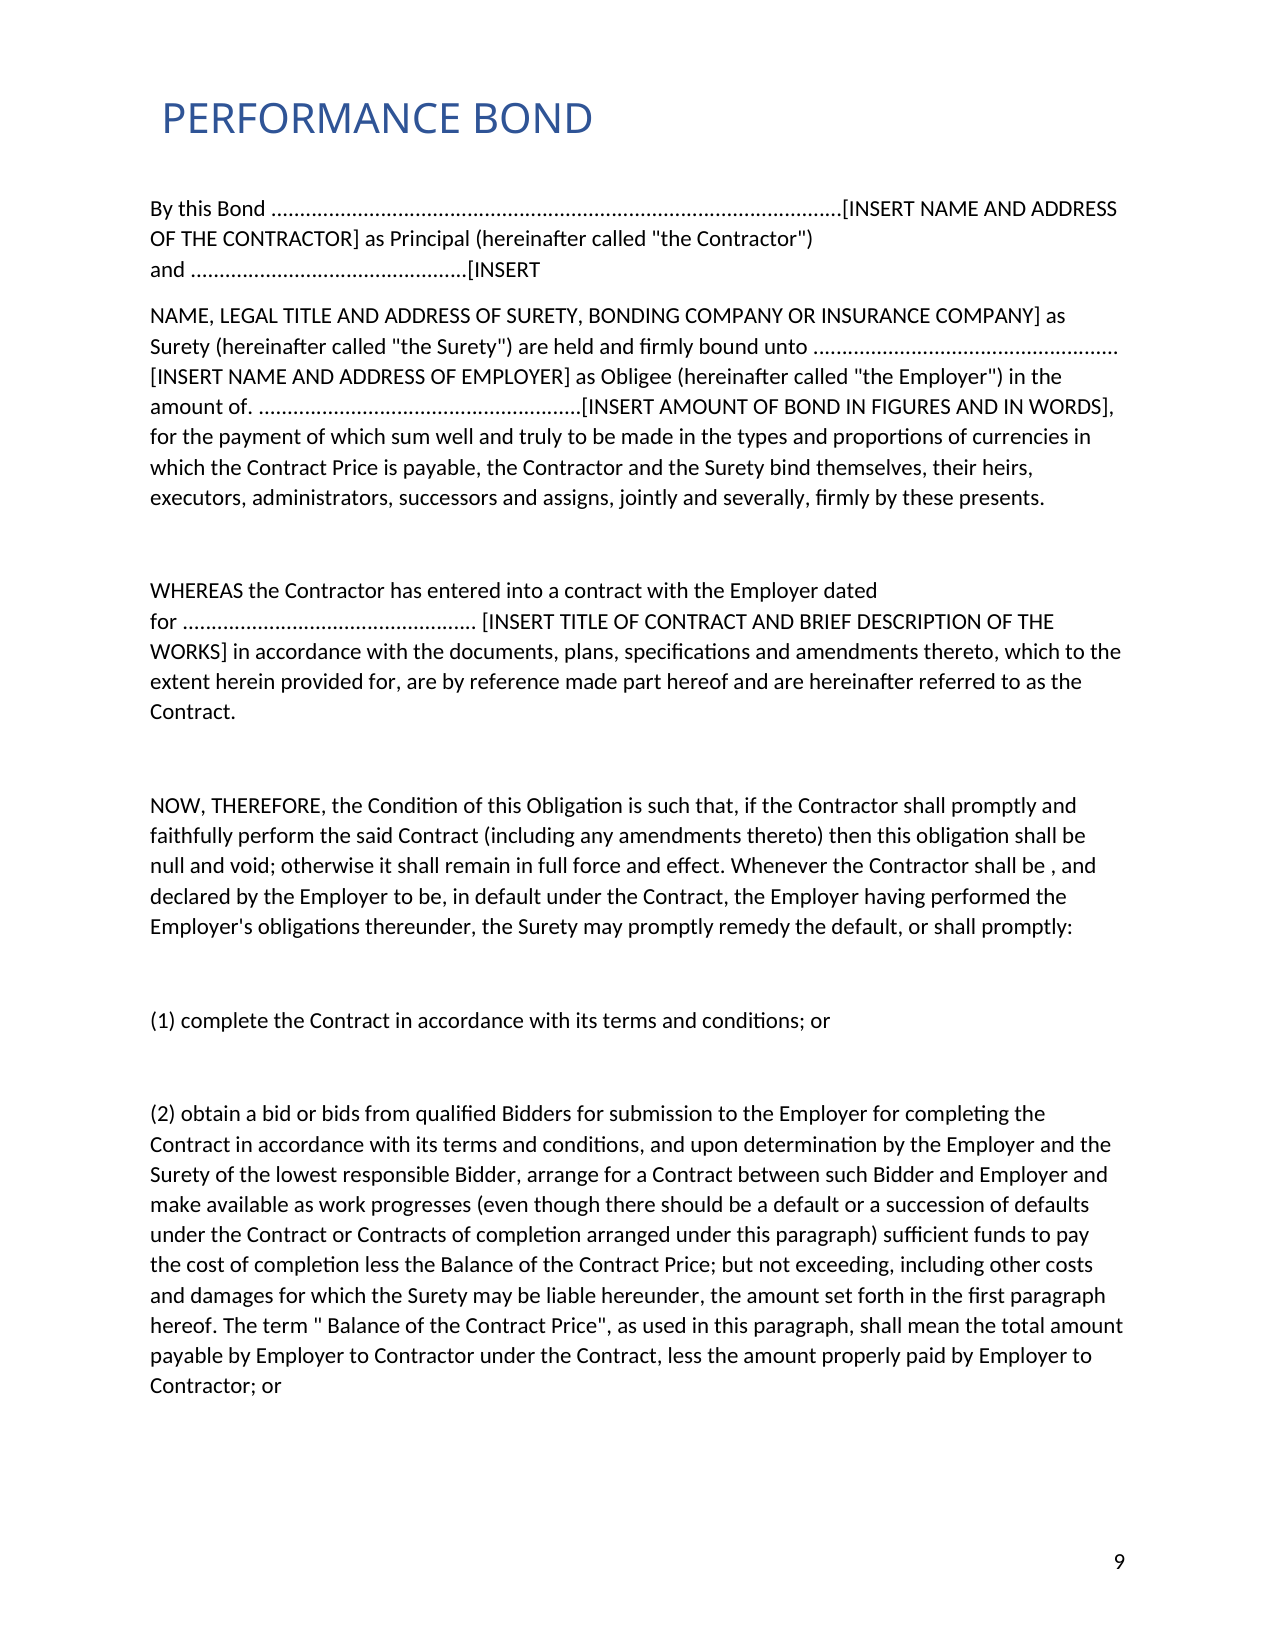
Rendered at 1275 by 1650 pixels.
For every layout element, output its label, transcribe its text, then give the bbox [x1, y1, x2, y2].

text (2) obtain a bid or bids from qualified Bidders for submission to the Employer for completing the Contract in accordance with its terms and conditions, and upon determination by the Employer and the Surety of the lowest responsible Bidder, arrange for a Contract between such Bidder and Employer and make available as work progresses (even though there should be a default or a succession of defaults under the Contract or Contracts of completion arranged under this paragraph) sufficient funds to pay the cost of completion less the Balance of the Contract Price; but not exceeding, including other costs and damages for which the Surety may be liable hereunder, the amount set forth in the first paragraph hereof. The term " Balance of the Contract Price", as used in this paragraph, shall mean the total amount payable by Employer to Contractor under the Contract, less the amount properly paid by Employer to Contractor; or [150, 1099, 1125, 1399]
table_header PERFORMANCE BOND [150, 84, 1147, 147]
text WHEREAS the Contractor has entered into a contract with the Employer dated for ................................................... [INSERT TITLE OF CONTRACT AND BRIEF DESCRIPTION OF THE WORKS] in accordance with the documents, plans, specifications and amendments thereto, which to the extent herein provided for, are by reference made part hereof and are hereinafter referred to as the Contract. [150, 577, 1125, 725]
text NOW, THEREFORE, the Condition of this Obligation is such that, if the Contractor shall promptly and faithfully perform the said Contract (including any amendments thereto) then this obligation shall be null and void; otherwise it shall remain in full force and effect. Whenever the Contractor shall be , and declared by the Employer to be, in default under the Contract, the Employer having performed the Employer's obligations thereunder, the Surety may promptly remedy the default, or shall promptly: [150, 791, 1125, 940]
text NAME, LEGAL TITLE AND ADDRESS OF SURETY, BONDING COMPANY OR INSURANCE COMPANY] as Surety (hereinafter called "the Surety") are held and firmly bound unto .....................................................[INSERT NAME AND ADDRESS OF EMPLOYER] as Obligee (hereinafter called "the Employer") in the amount of. ........................................................[INSERT AMOUNT OF BOND IN FIGURES AND IN WORDS], for the payment of which sum well and truly to be made in the types and proportions of currencies in which the Contract Price is payable, the Contractor and the Surety bind themselves, their heirs, executors, administrators, successors and assigns, jointly and severally, firmly by these presents. [150, 302, 1125, 511]
text By this Bond ...................................................................................................[INSERT NAME AND ADDRESS OF THE CONTRACTOR] as Principal (hereinafter called "the Contractor") and ................................................[INSERT [150, 194, 1125, 283]
text (1) complete the Contract in accordance with its terms and conditions; or [150, 1006, 1125, 1034]
